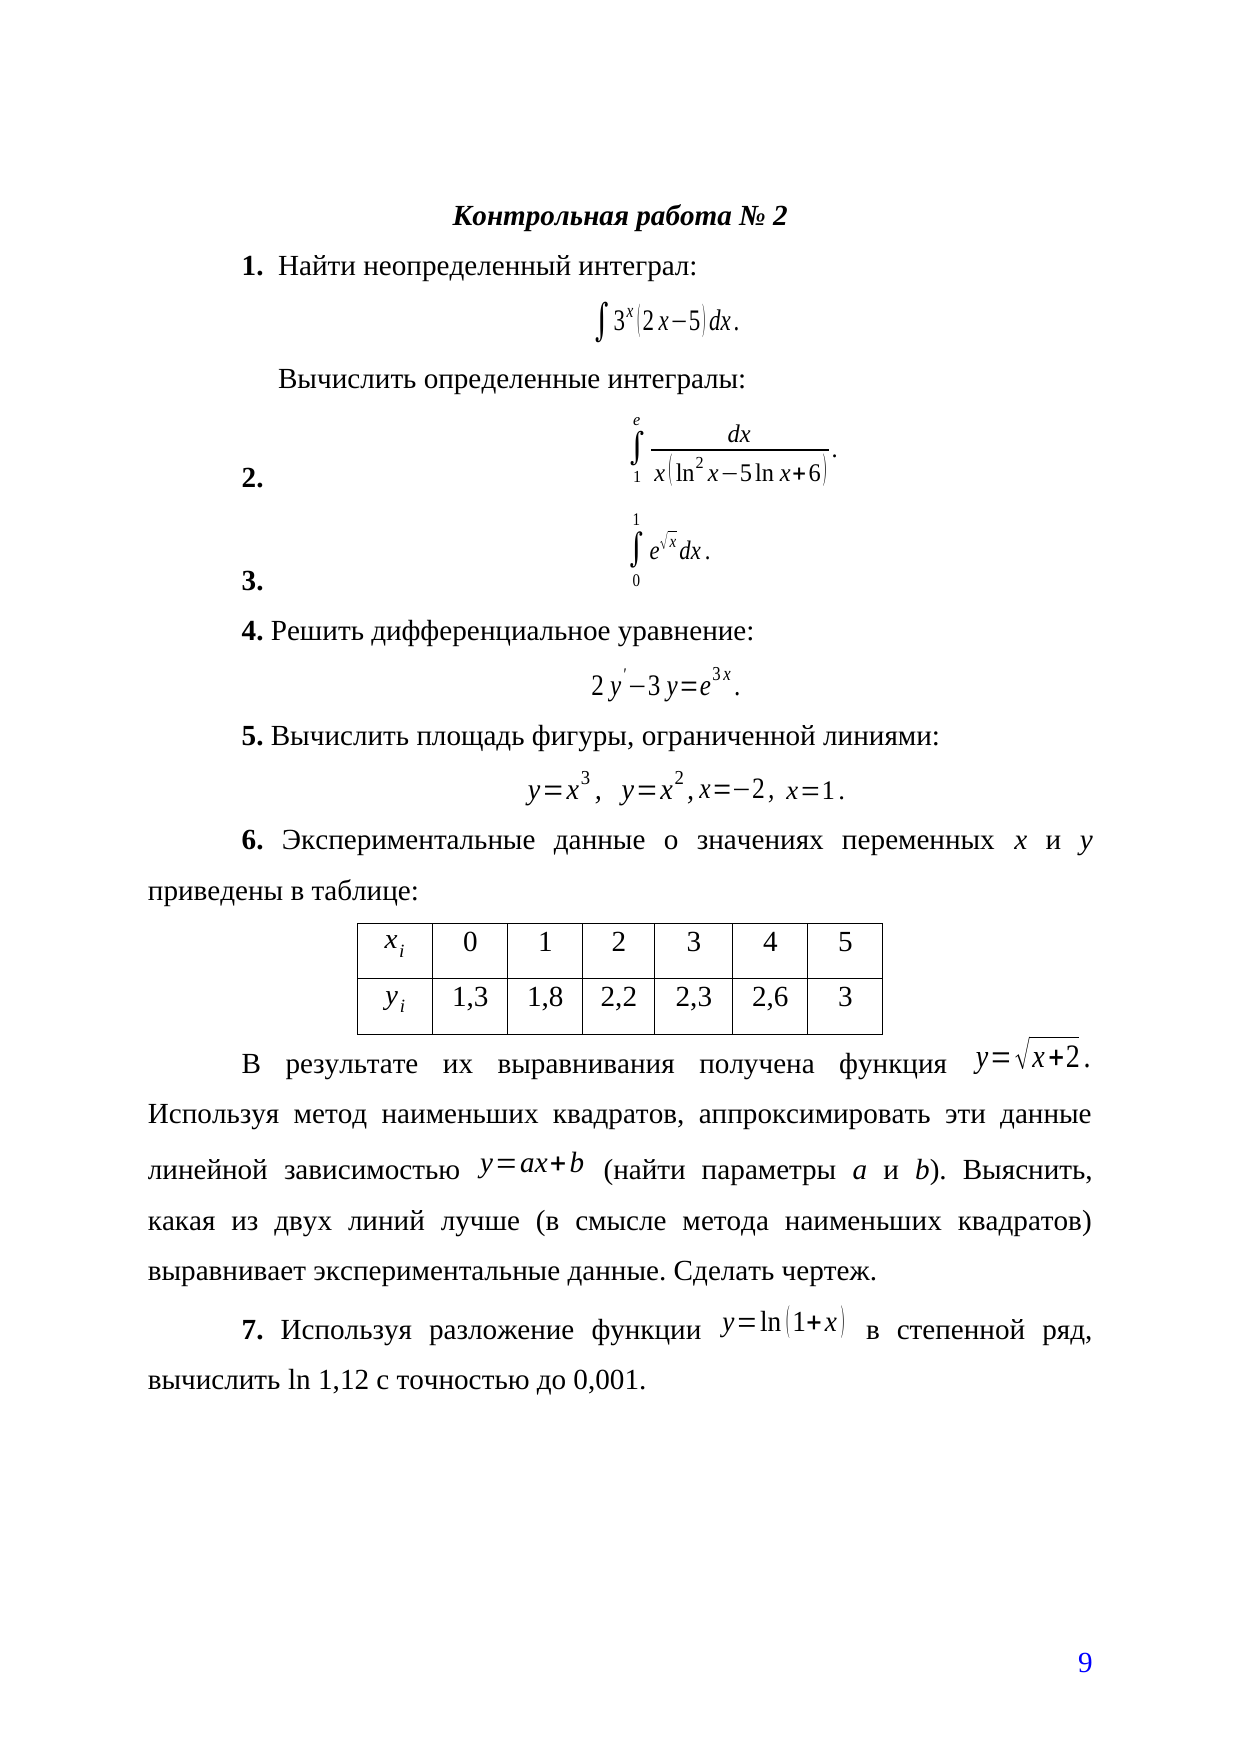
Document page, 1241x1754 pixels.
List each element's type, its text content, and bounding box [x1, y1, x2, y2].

table_cell 1,8 [508, 979, 582, 1033]
table_header 3 [655, 924, 732, 978]
table_header 1 [508, 924, 582, 978]
table_cell 2,3 [655, 979, 732, 1033]
text 2. [148, 411, 1092, 494]
text 3. [148, 511, 1092, 597]
text Вычислить определенные интегралы: [201, 361, 1092, 394]
table_header 0 [433, 924, 507, 978]
table_cell 2,6 [733, 979, 807, 1033]
table_header 2 [583, 924, 654, 978]
text 1. Найти неопределенный интеграл: [148, 248, 1092, 282]
text 5. Вычислить площадь фигуры, ограниченной линиями: [148, 718, 1092, 751]
text 4. Решить дифференциальное уравнение: [148, 613, 1092, 647]
text В результате их выравнивания получена функция Используя метод наименьших квадратов, аппроксимировать эти данные линейной зависимостью (найти параметры а и b). Выяснить, какая из двух линий лучше (в смысле метода наименьших квадратов) выравнивает экспериментальные данные. Сделать чертеж. [148, 1034, 1092, 1287]
table_cell [358, 979, 432, 1033]
subtitle Контрольная работа № 2 [148, 198, 1092, 232]
table_header [358, 924, 432, 978]
table_cell 3 [808, 979, 882, 1033]
table_cell 1,3 [433, 979, 507, 1033]
table_cell 2,2 [583, 979, 654, 1033]
table_header 5 [808, 924, 882, 978]
table_header 4 [733, 924, 807, 978]
text 6. Экспериментальные данные о значениях переменных х и y приведены в таблице: [148, 822, 1092, 906]
text 7. Используя разложение функции в степенной ряд, вычислить ln 1,12 с точностью до 0,001. [148, 1303, 1092, 1396]
